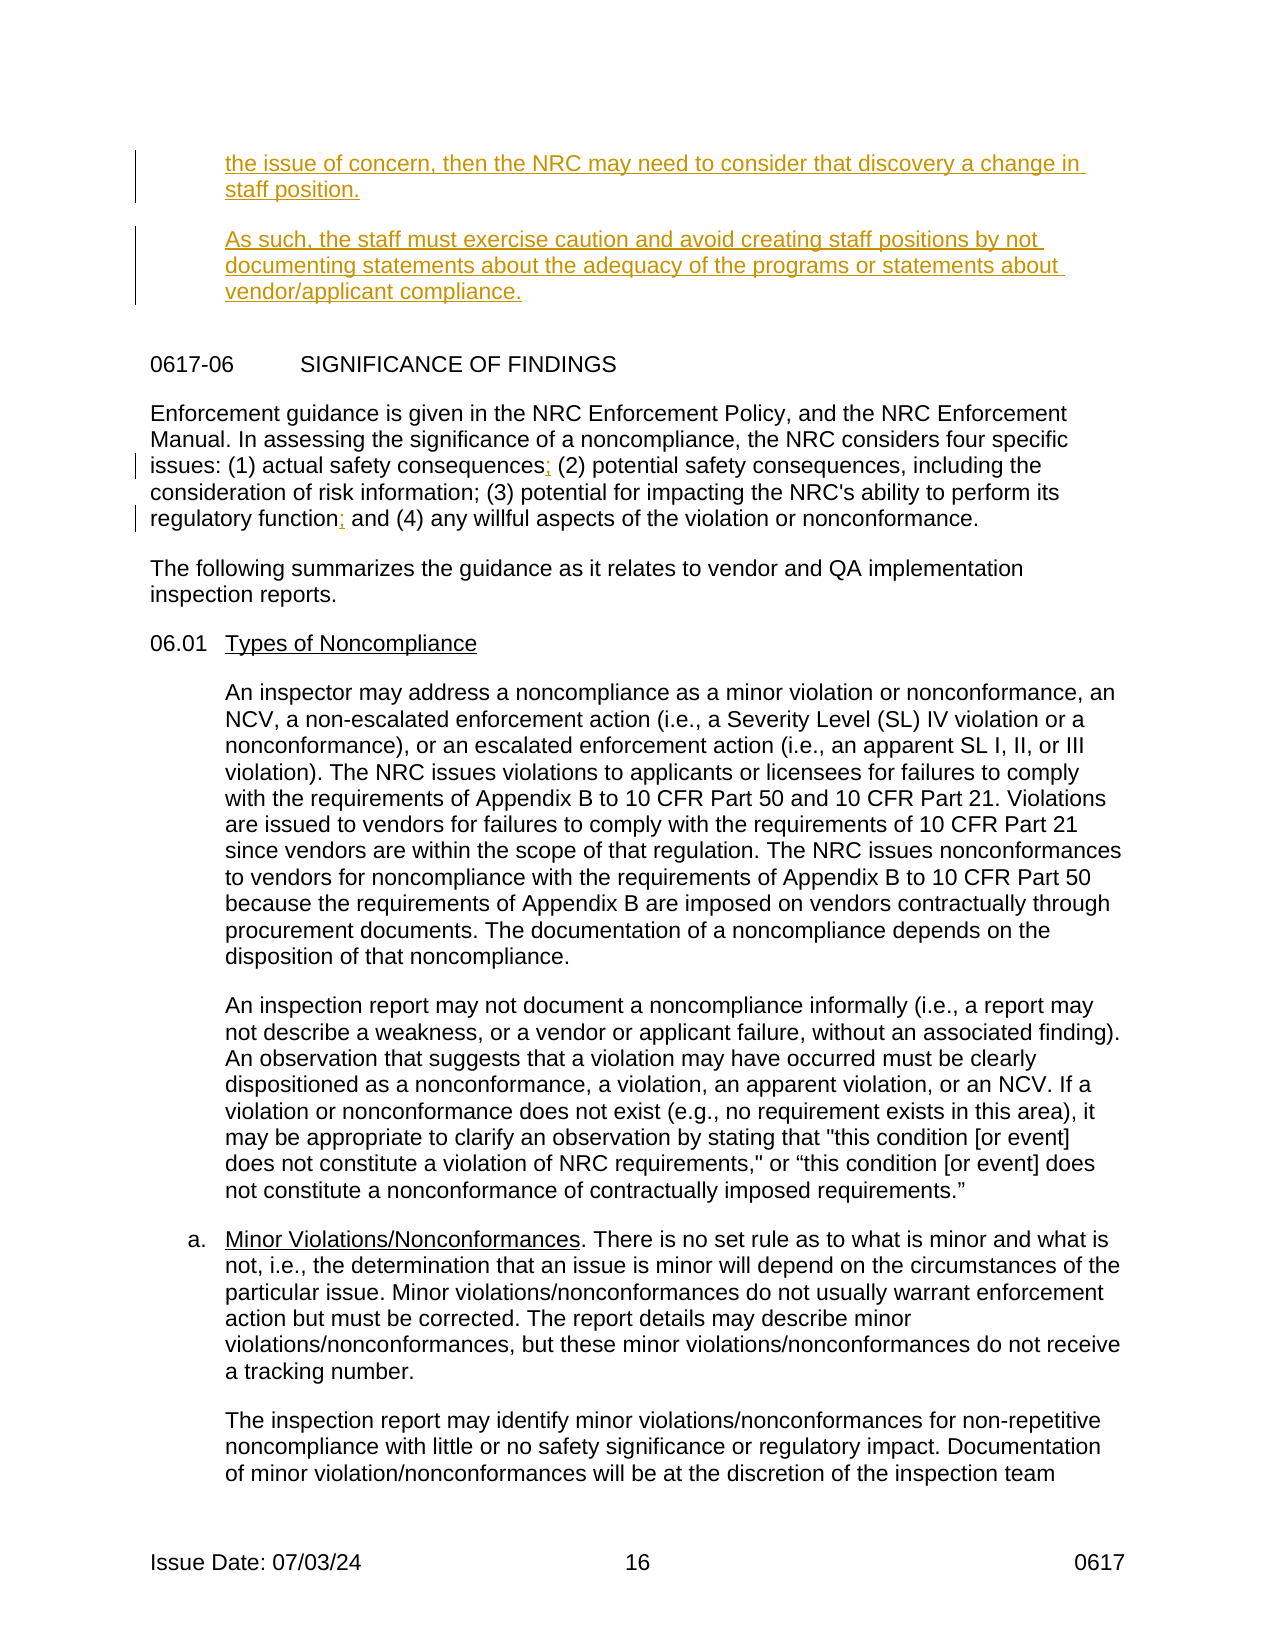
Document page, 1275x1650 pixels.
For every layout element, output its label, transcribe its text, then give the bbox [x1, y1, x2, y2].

text An inspector may address a noncompliance as a minor violation or nonconformance, an NCV, a non-escalated enforcement action (i.e., a Severity Level (SL) IV violation or a nonconformance), or an escalated enforcement action (i.e., an apparent SL I, II, or III violation). The NRC issues violations to applicants or licensees for failures to comply with the requirements of Appendix B to 10 CFR Part 50 and 10 CFR Part 21. Violations are issued to vendors for failures to comply with the requirements of 10 CFR Part 21 since vendors are within the scope of that regulation. The NRC issues nonconformances to vendors for noncompliance with the requirements of Appendix B to 10 CFR Part 50 because the requirements of Appendix B are imposed on vendors contractually through procurement documents. The documentation of a noncompliance depends on the disposition of that noncompliance. [225, 679, 1125, 969]
subtitle 0617-06 SIGNIFICANCE OF FINDINGS [150, 351, 1125, 377]
subtitle 06.01 Types of Noncompliance [150, 630, 1125, 656]
text An inspection report may not document a noncompliance informally (i.e., a report may not describe a weakness, or a vendor or applicant failure, without an associated finding). An observation that suggests that a violation may have occurred must be clearly dispositioned as a nonconformance, a violation, an apparent violation, or an NCV. If a violation or nonconformance does not exist (e.g., no requirement exists in this area), it may be appropriate to clarify an observation by stating that "this condition [or event] does not constitute a violation of NRC requirements," or “this condition [or event] does not constitute a nonconformance of contractually imposed requirements.” [225, 992, 1125, 1203]
text The following summarizes the guidance as it relates to vendor and QA implementation inspection reports. [150, 554, 1125, 607]
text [225, 1407, 1125, 1486]
list Minor Violations/Nonconformances. There is no set rule as to what is minor and what is not, i.e., the determination that an issue is minor will depend on the circumstances of the particular issue. Minor violations/nonconformances do not usually warrant enforcement action but must be corrected. The report details may describe minor violations/nonconformances, but these minor violations/nonconformances do not receive a tracking number. [187, 1226, 1125, 1384]
text Enforcement guidance is given in the NRC Enforcement Policy, and the NRC Enforcement Manual. In assessing the significance of a noncompliance, the NRC considers four specific issues: (1) actual safety consequences (2) potential safety consequences, including the consideration of risk information; (3) potential for impacting the NRC's ability to perform its regulatory function and (4) any willful aspects of the violation or nonconformance. [150, 400, 1125, 532]
